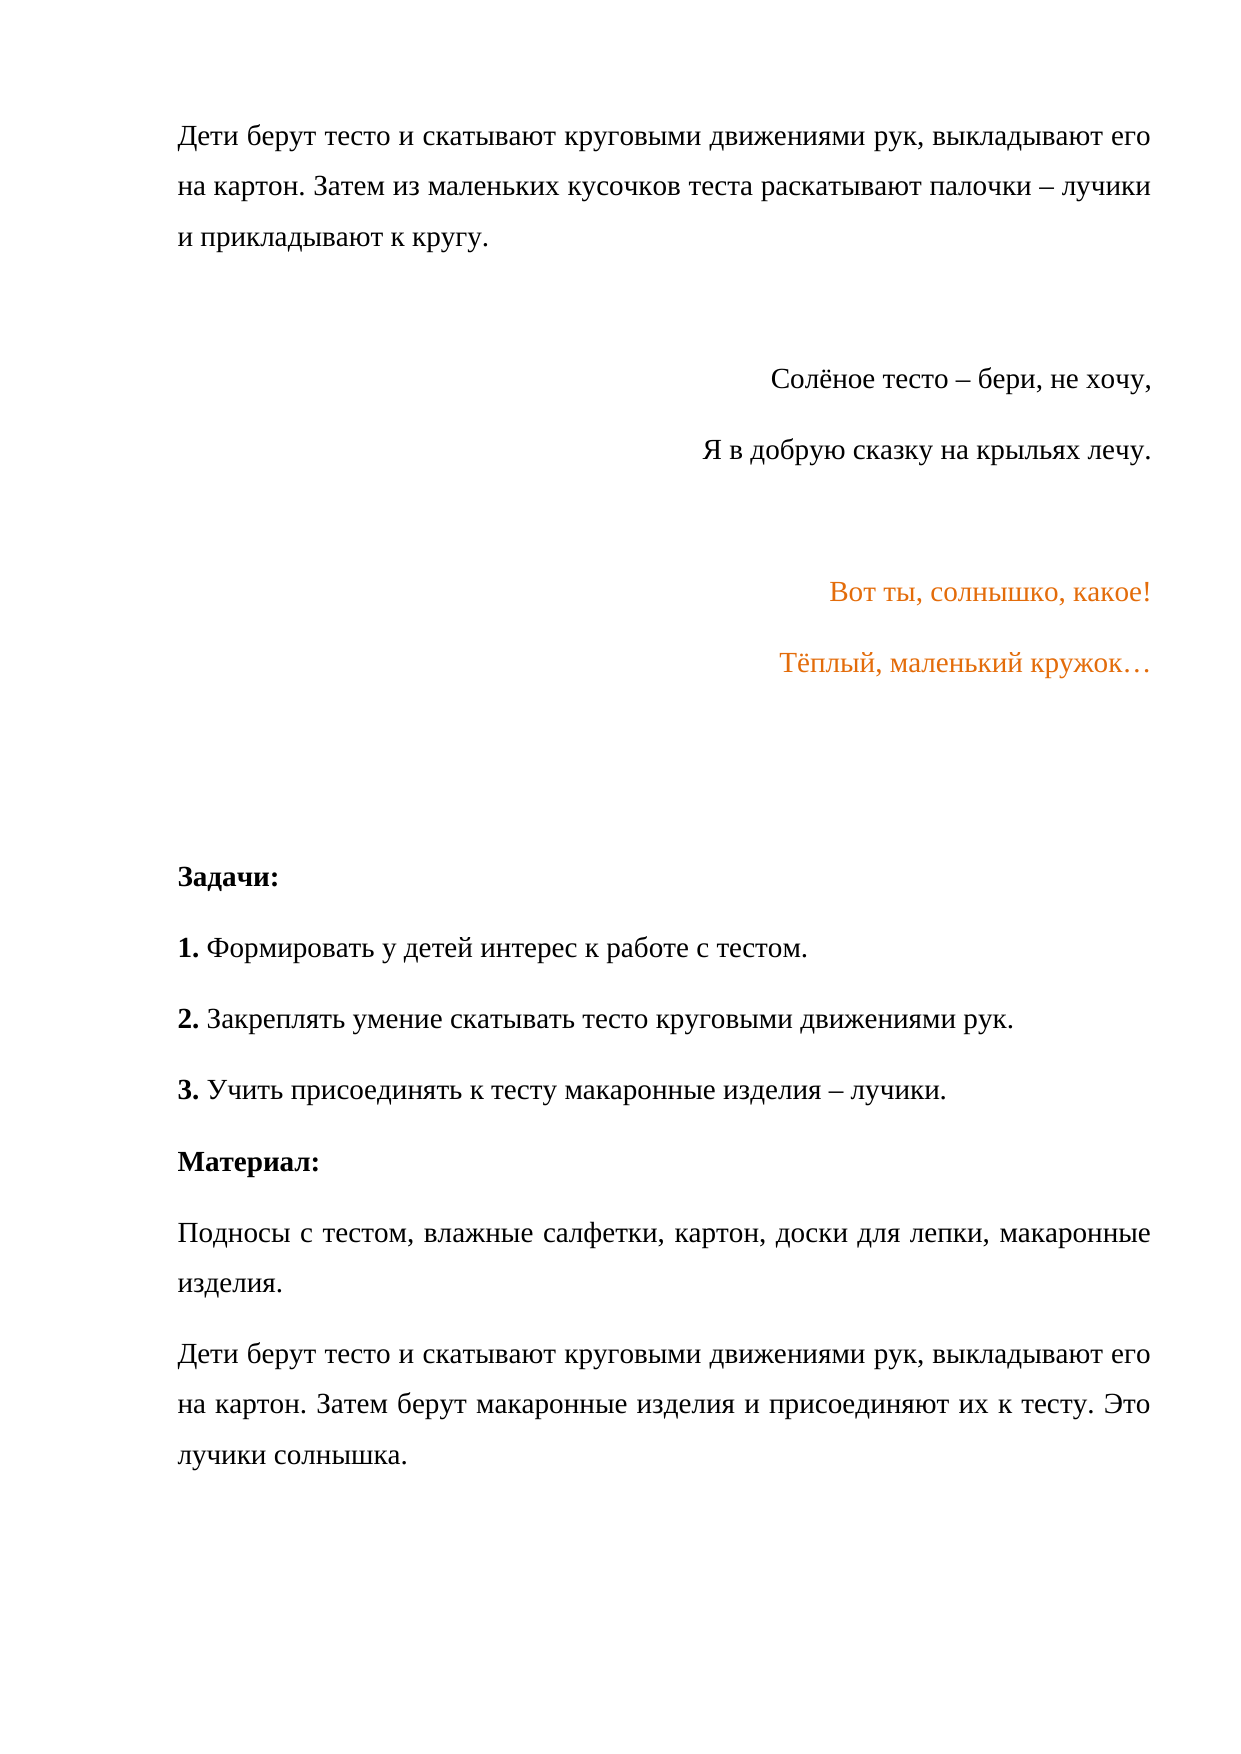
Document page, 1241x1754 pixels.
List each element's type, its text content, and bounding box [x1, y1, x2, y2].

text 2. Закреплять умение скатывать тесто круговыми движениями рук. [177, 1001, 1152, 1035]
text Солёное тесто – бери, не хочу, [177, 361, 1152, 394]
text Дети берут тесто и скатывают круговыми движениями рук, выкладывают его на картон. Затем берут макаронные изделия и присоединяют их к тесту. Это лучики солнышка. [177, 1336, 1152, 1470]
text 1. Формировать у детей интерес к работе с тестом. [177, 930, 1152, 964]
text Я в добрую сказку на крыльях лечу. [177, 432, 1152, 466]
text Материал: [177, 1144, 1152, 1177]
text Задачи: [177, 859, 1152, 893]
text Тёплый, маленький кружок… [177, 646, 1152, 679]
text Подносы с тестом, влажные салфетки, картон, доски для лепки, макаронные изделия. [177, 1215, 1152, 1299]
text 3. Учить присоединять к тесту макаронные изделия – лучики. [177, 1072, 1152, 1106]
text Дети берут тесто и скатывают круговыми движениями рук, выкладывают его на картон. Затем из маленьких кусочков теста раскатывают палочки – лучики и прикладывают к кругу. [177, 118, 1152, 252]
text Вот ты, солнышко, какое! [177, 574, 1152, 608]
